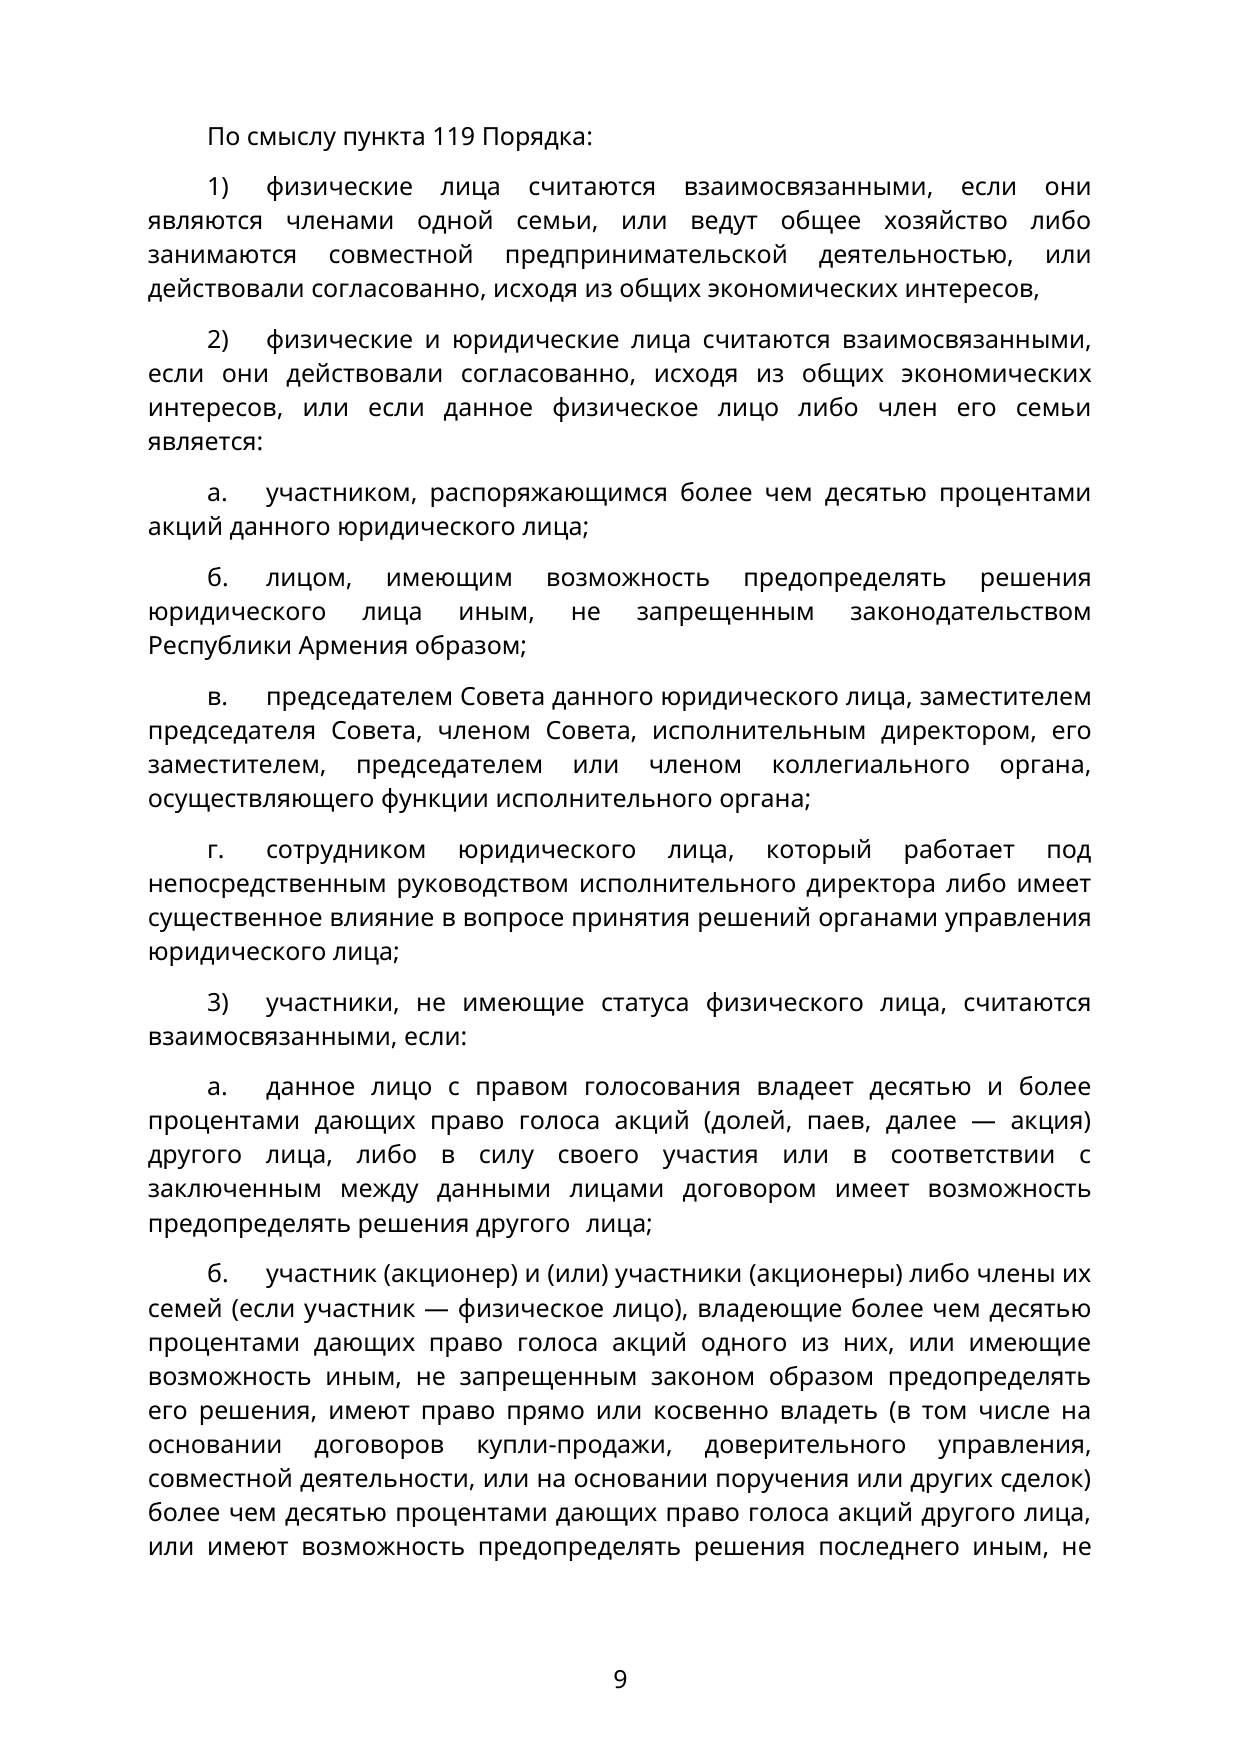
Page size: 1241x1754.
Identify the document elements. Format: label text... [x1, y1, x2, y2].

text в. председателем Совета данного юридического лица, заместителем председателя Совета, членом Совета, исполнительным директором, его заместителем, председателем или членом коллегиального органа, осуществляющего функции исполнительного органа; [148, 678, 1092, 814]
text а. данное лицо с правом голосования владеет десятью и более процентами дающих право голоса акций (долей, паев, далее — акция) другого лица, либо в силу своего участия или в соответствии с заключенным между данными лицами договором имеет возможность предопределять решения другого лица; [148, 1069, 1092, 1239]
text а. участником, распоряжающимся более чем десятью процентами акций данного юридического лица; [148, 475, 1092, 543]
text б. лицом, имеющим возможность предопределять решения юридического лица иным, не запрещенным законодательством Республики Армения образом; [148, 559, 1092, 662]
text 3) участники, не имеющие статуса физического лица, считаются взаимосвязанными, если: [148, 984, 1092, 1052]
text 2) физические и юридические лица считаются взаимосвязанными, если они действовали согласованно, исходя из общих экономических интересов, или если данное физическое лицо либо член его семьи является: [148, 322, 1092, 458]
text 1) физические лица считаются взаимосвязанными, если они являются членами одной семьи, или ведут общее хозяйство либо занимаются совместной предпринимательской деятельностью, или действовали согласованно, исходя из общих экономических интересов, [148, 169, 1092, 305]
text г. сотрудником юридического лица, который работает под непосредственным руководством исполнительного директора либо имеет существенное влияние в вопросе принятия решений органами управления юридического лица; [148, 831, 1092, 967]
text По смыслу пункта 119 Порядка: [148, 118, 1092, 152]
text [148, 1256, 1092, 1563]
